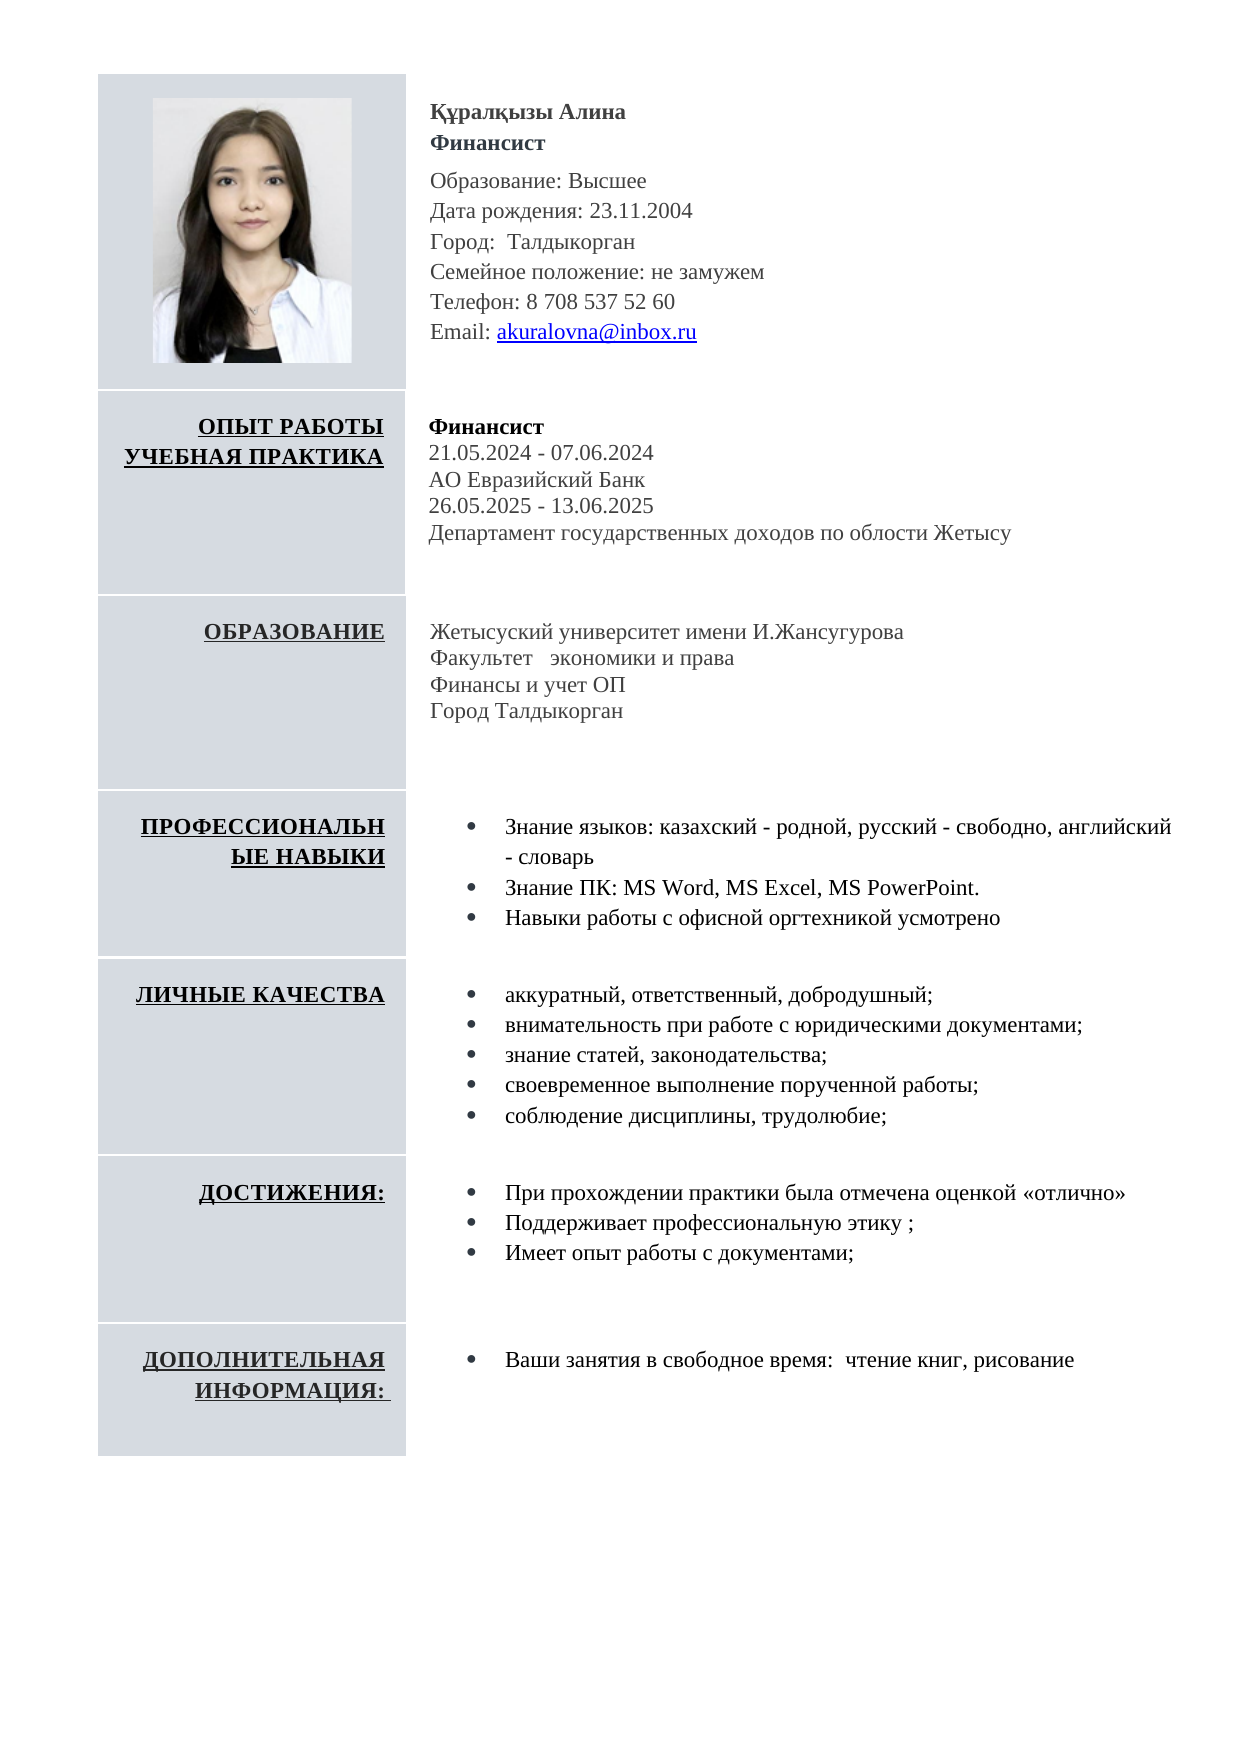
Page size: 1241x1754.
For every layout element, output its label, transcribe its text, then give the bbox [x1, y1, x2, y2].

picture [152, 98, 352, 363]
table_cell При прохождении практики была отмечена оценкой «отлично» Поддерживает профессиональную этику ; Имеет опыт работы с документами; [409, 1156, 1206, 1322]
table_cell ДОСТИЖЕНИЯ: [98, 1156, 406, 1322]
table_cell ПРОФЕССИОНАЛЬНЫЕ НАВЫКИ [98, 791, 406, 956]
table_cell аккуратный, ответственный, добродушный; внимательность при работе с юридическими документами; знание статей, законодательства; своевременное выполнение порученной работы; соблюдение дисциплины, трудолюбие; [409, 959, 1206, 1154]
table_cell Финансист 21.05.2024 - 07.06.2024 АО Евразийский Банк 26.05.2025 - 13.06.2025 Департамент государственных доходов по облости Жетысу [407, 391, 1206, 594]
table_cell ЛИЧНЫЕ КАЧЕСТВА [98, 959, 406, 1154]
table_header [98, 74, 406, 389]
table_cell ОПЫТ РАБОТЫ УЧЕБНАЯ ПРАКТИКА [98, 391, 405, 594]
table_cell ОБРАЗОВАНИЕ [98, 596, 406, 789]
table_cell Знание языков: казахский - родной, русский - свободно, английский - словарь Знание ПК: MS Word, MS Excel, MS PowerPoint. Навыки работы с офисной оргтехникой усмотрено [409, 791, 1206, 956]
table_cell Жетысуский университет имени И.Жансугурова Факультет экономики и права Финансы и учет ОП Город Талдыкорган [409, 596, 1206, 789]
table_cell Ваши занятия в свободное время: чтение книг, рисование [409, 1324, 1206, 1456]
table_cell ДОПОЛНИТЕЛЬНАЯ ИНФОРМАЦИЯ: [98, 1324, 406, 1456]
table_header Құралқызы Алина Финансист Образование: Высшее Дата рождения: 23.11.2004 Город: Талдыкорган Семейное положение: не замужем Телефон: 8 708 537 52 60 Email: akuralovna@inbox.ru [409, 76, 1206, 389]
